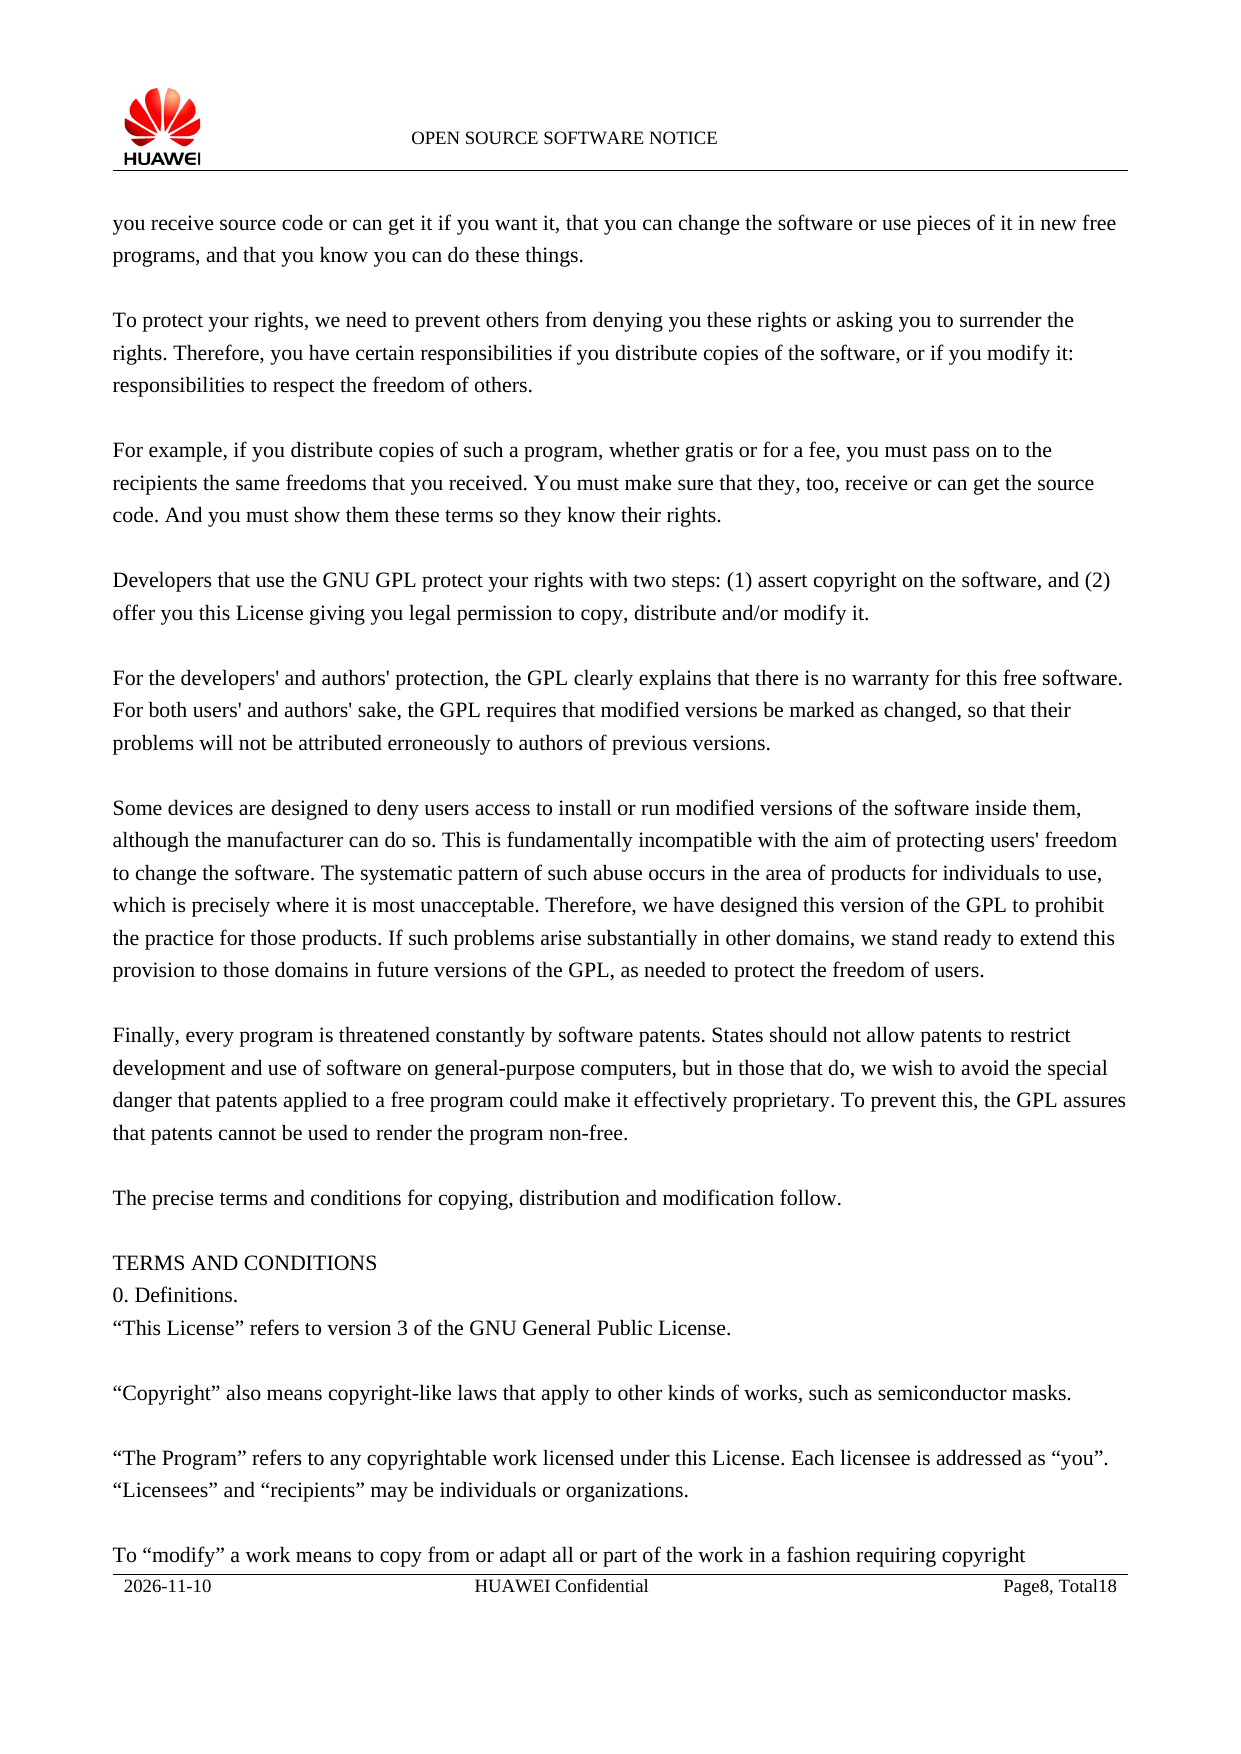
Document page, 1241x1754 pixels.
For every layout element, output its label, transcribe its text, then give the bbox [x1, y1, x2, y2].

picture [124, 88, 201, 165]
